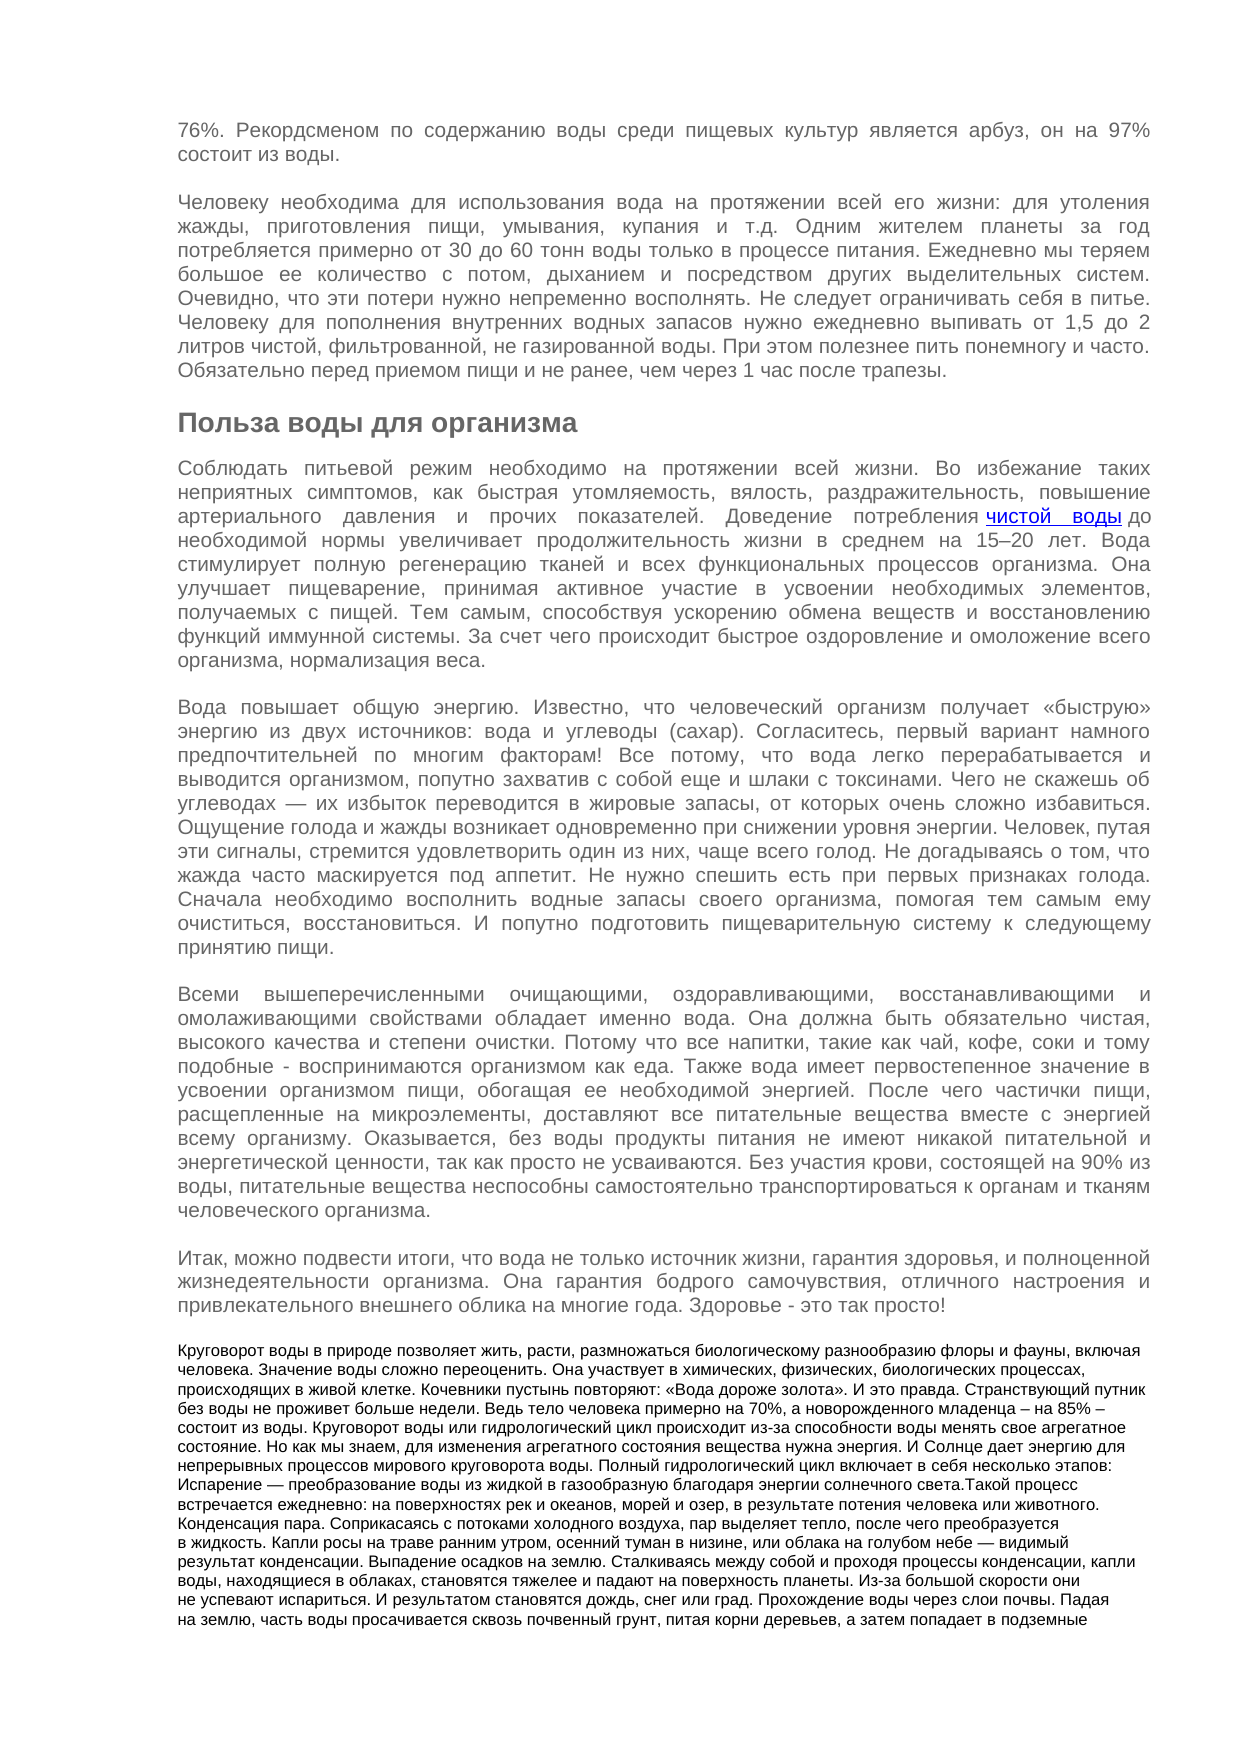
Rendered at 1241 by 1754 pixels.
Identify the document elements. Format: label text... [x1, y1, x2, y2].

text Соблюдать питьевой режим необходимо на протяжении всей жизни. Во избежание таких неприятных симптомов, как быстрая утомляемость, вялость, раздражительность, повышение артериального давления и прочих показателей. Доведение потребления чистой воды до необходимой нормы увеличивает продолжительность жизни в среднем на 15–20 лет. Вода стимулирует полную регенерацию тканей и всех функциональных процессов организма. Она улучшает пищеварение, принимая активное участие в усвоении необходимых элементов, получаемых с пищей. Тем самым, способствуя ускорению обмена веществ и восстановлению функций иммунной системы. За счет чего происходит быстрое оздоровление и омоложение всего организма, нормализация веса. [177, 456, 1152, 671]
text Человеку необходима для использования вода на протяжении всей его жизни: для утоления жажды, приготовления пищи, умывания, купания и т.д. Одним жителем планеты за год потребляется примерно от 30 до 60 тонн воды только в процессе питания. Ежедневно мы теряем большое ее количество с потом, дыханием и посредством других выделительных систем. Очевидно, что эти потери нужно непременно восполнять. Не следует ограничивать себя в питье. Человеку для пополнения внутренних водных запасов нужно ежедневно выпивать от 1,5 до 2 литров чистой, фильтрованной, не газированной воды. При этом полезнее пить понемногу и часто. Обязательно перед приемом пищи и не ранее, чем через 1 час после трапезы. [177, 190, 1152, 381]
subtitle Польза воды для организма [177, 405, 1152, 438]
text Всеми вышеперечисленными очищающими, оздоравливающими, восстанавливающими и омолаживающими свойствами обладает именно вода. Она должна быть обязательно чистая, высокого качества и степени очистки. Потому что все напитки, такие как чай, кофе, соки и тому подобные - воспринимаются организмом как еда. Также вода имеет первостепенное значение в усвоении организмом пищи, обогащая ее необходимой энергией. После чего частички пищи, расщепленные на микроэлементы, доставляют все питательные вещества вместе с энергией всему организму. Оказывается, без воды продукты питания не имеют никакой питательной и энергетической ценности, так как просто не усваиваются. Без участия крови, состоящей на 90% из воды, питательные вещества неспособны самостоятельно транспортироваться к органам и тканям человеческого организма. [177, 982, 1152, 1222]
text Вода повышает общую энергию. Известно, что человеческий организм получает «быструю» энергию из двух источников: вода и углеводы (сахар). Согласитесь, первый вариант намного предпочтительней по многим факторам! Все потому, что вода легко перерабатывается и выводится организмом, попутно захватив с собой еще и шлаки с токсинами. Чего не скажешь об углеводах — их избыток переводится в жировые запасы, от которых очень сложно избавиться. Ощущение голода и жажды возникает одновременно при снижении уровня энергии. Человек, путая эти сигналы, стремится удовлетворить один из них, чаще всего голод. Не догадываясь о том, что жажда часто маскируется под аппетит. Не нужно спешить есть при первых признаках голода. Сначала необходимо восполнить водные запасы своего организма, помогая тем самым ему очиститься, восстановиться. И попутно подготовить пищеварительную систему к следующему принятию пищи. [177, 695, 1152, 958]
text Итак, можно подвести итоги, что вода не только источник жизни, гарантия здоровья, и полноценной жизнедеятельности организма. Она гарантия бодрого самочувствия, отличного настроения и привлекательного внешнего облика на многие года. Здоровье - это так просто! [177, 1245, 1152, 1317]
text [177, 1341, 1147, 1628]
